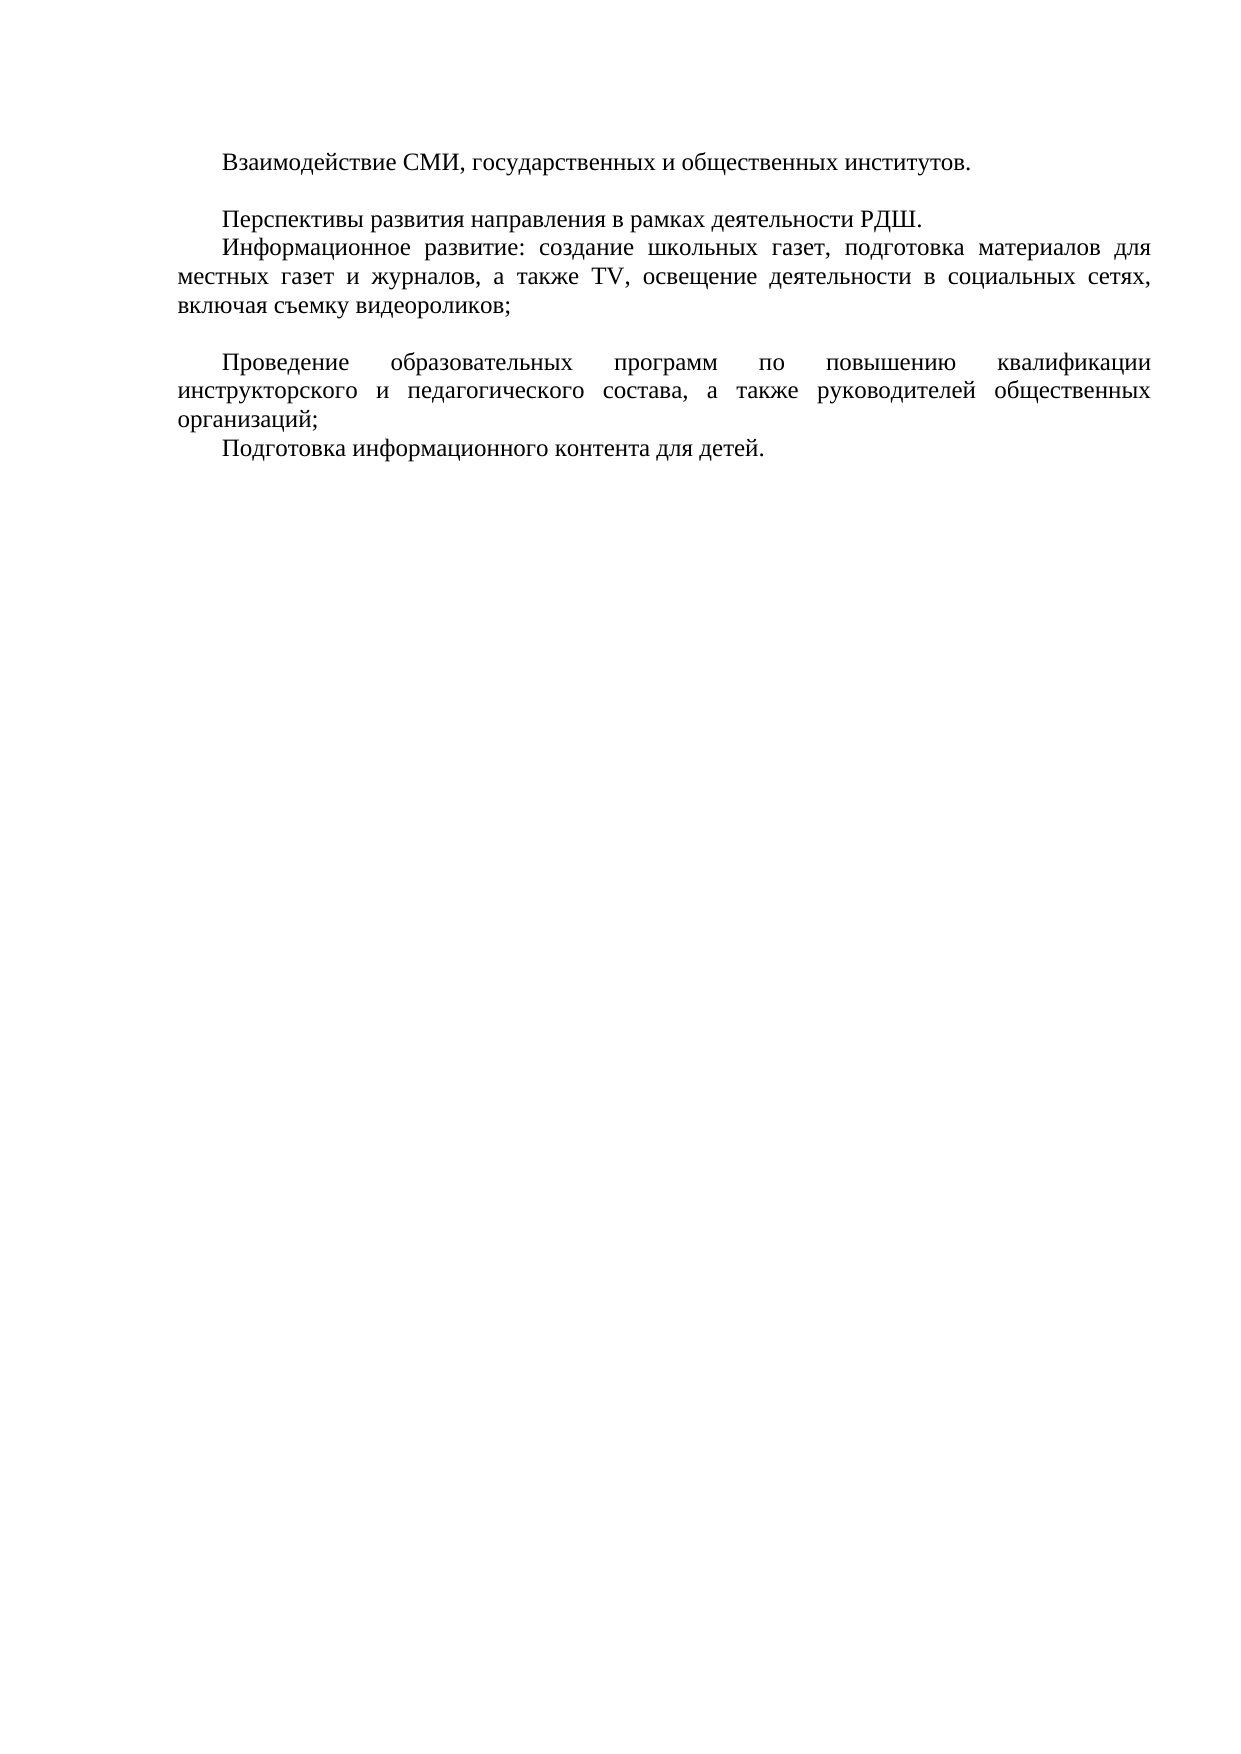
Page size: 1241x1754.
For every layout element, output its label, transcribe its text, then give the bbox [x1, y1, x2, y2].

text Проведение образовательных программ по повышению квалификации инструкторского и педагогического состава, а также руководителей общественных организаций; [177, 347, 1152, 433]
text Информационное развитие: создание школьных газет, подготовка материалов для местных газет и журналов, а также TV, освещение деятельности в социальных сетях, включая съемку видеороликов; [177, 232, 1152, 319]
text Подготовка информационного контента для детей. [177, 433, 1152, 462]
text Перспективы развития направления в рамках деятельности РДШ. [177, 204, 1152, 232]
text Взаимодействие СМИ, государственных и общественных институтов. [177, 147, 1152, 176]
